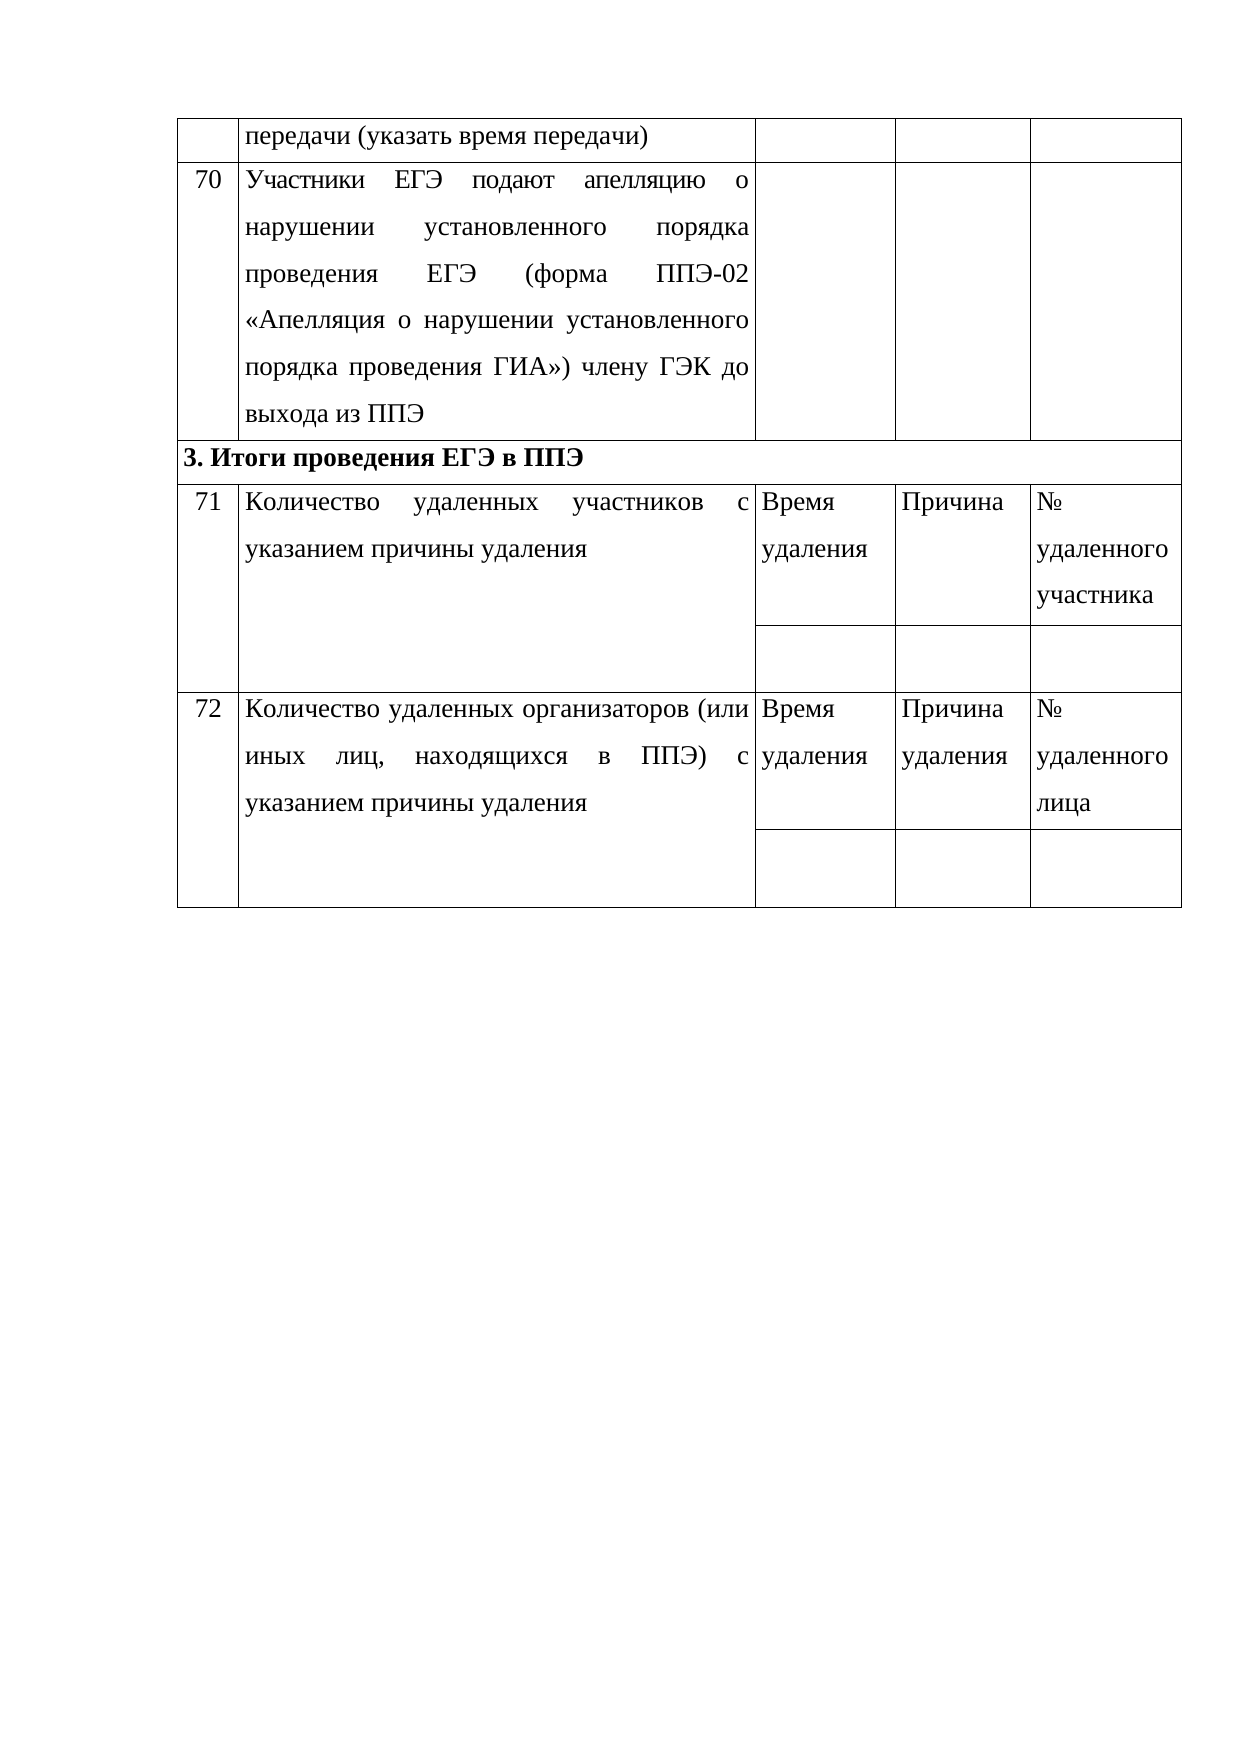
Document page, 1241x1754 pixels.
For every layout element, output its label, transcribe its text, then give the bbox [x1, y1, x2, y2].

table_cell Количество удаленных организаторов (или иных лиц, находящихся в ППЭ) с указанием причины удаления [239, 693, 755, 907]
table_cell 3. Итоги проведения ЕГЭ в ППЭ [178, 441, 1181, 484]
table_cell Время удаления [756, 485, 895, 625]
table_cell [756, 163, 895, 440]
table_cell [896, 163, 1030, 440]
table_cell [1031, 163, 1181, 440]
table_cell № удаленного участника [1031, 485, 1181, 625]
table_cell Участники ЕГЭ подают апелляцию о нарушении установленного порядка проведения ЕГЭ (форма ППЭ-02 «Апелляция о нарушении установленного порядка проведения ГИА») члену ГЭК до выхода из ППЭ [239, 163, 755, 440]
table_cell 69 [178, 119, 238, 162]
table_cell [896, 626, 1030, 692]
table_cell 72 [178, 693, 238, 907]
table_cell Количество удаленных участников с указанием причины удаления [239, 485, 755, 692]
table_cell [1031, 119, 1181, 162]
table_cell [756, 626, 895, 692]
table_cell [239, 119, 755, 162]
table_cell Время удаления [756, 693, 895, 829]
table_cell [1031, 626, 1181, 692]
table_cell [896, 830, 1030, 907]
table_cell [756, 830, 895, 907]
table_cell [756, 119, 895, 162]
table_cell [1031, 830, 1181, 907]
table_cell Причина удаления [896, 693, 1030, 829]
table_cell [896, 119, 1030, 162]
table_cell № удаленного лица [1031, 693, 1181, 829]
table_cell 71 [178, 485, 238, 692]
table_cell Причина [896, 485, 1030, 625]
table_cell 70 [178, 163, 238, 440]
